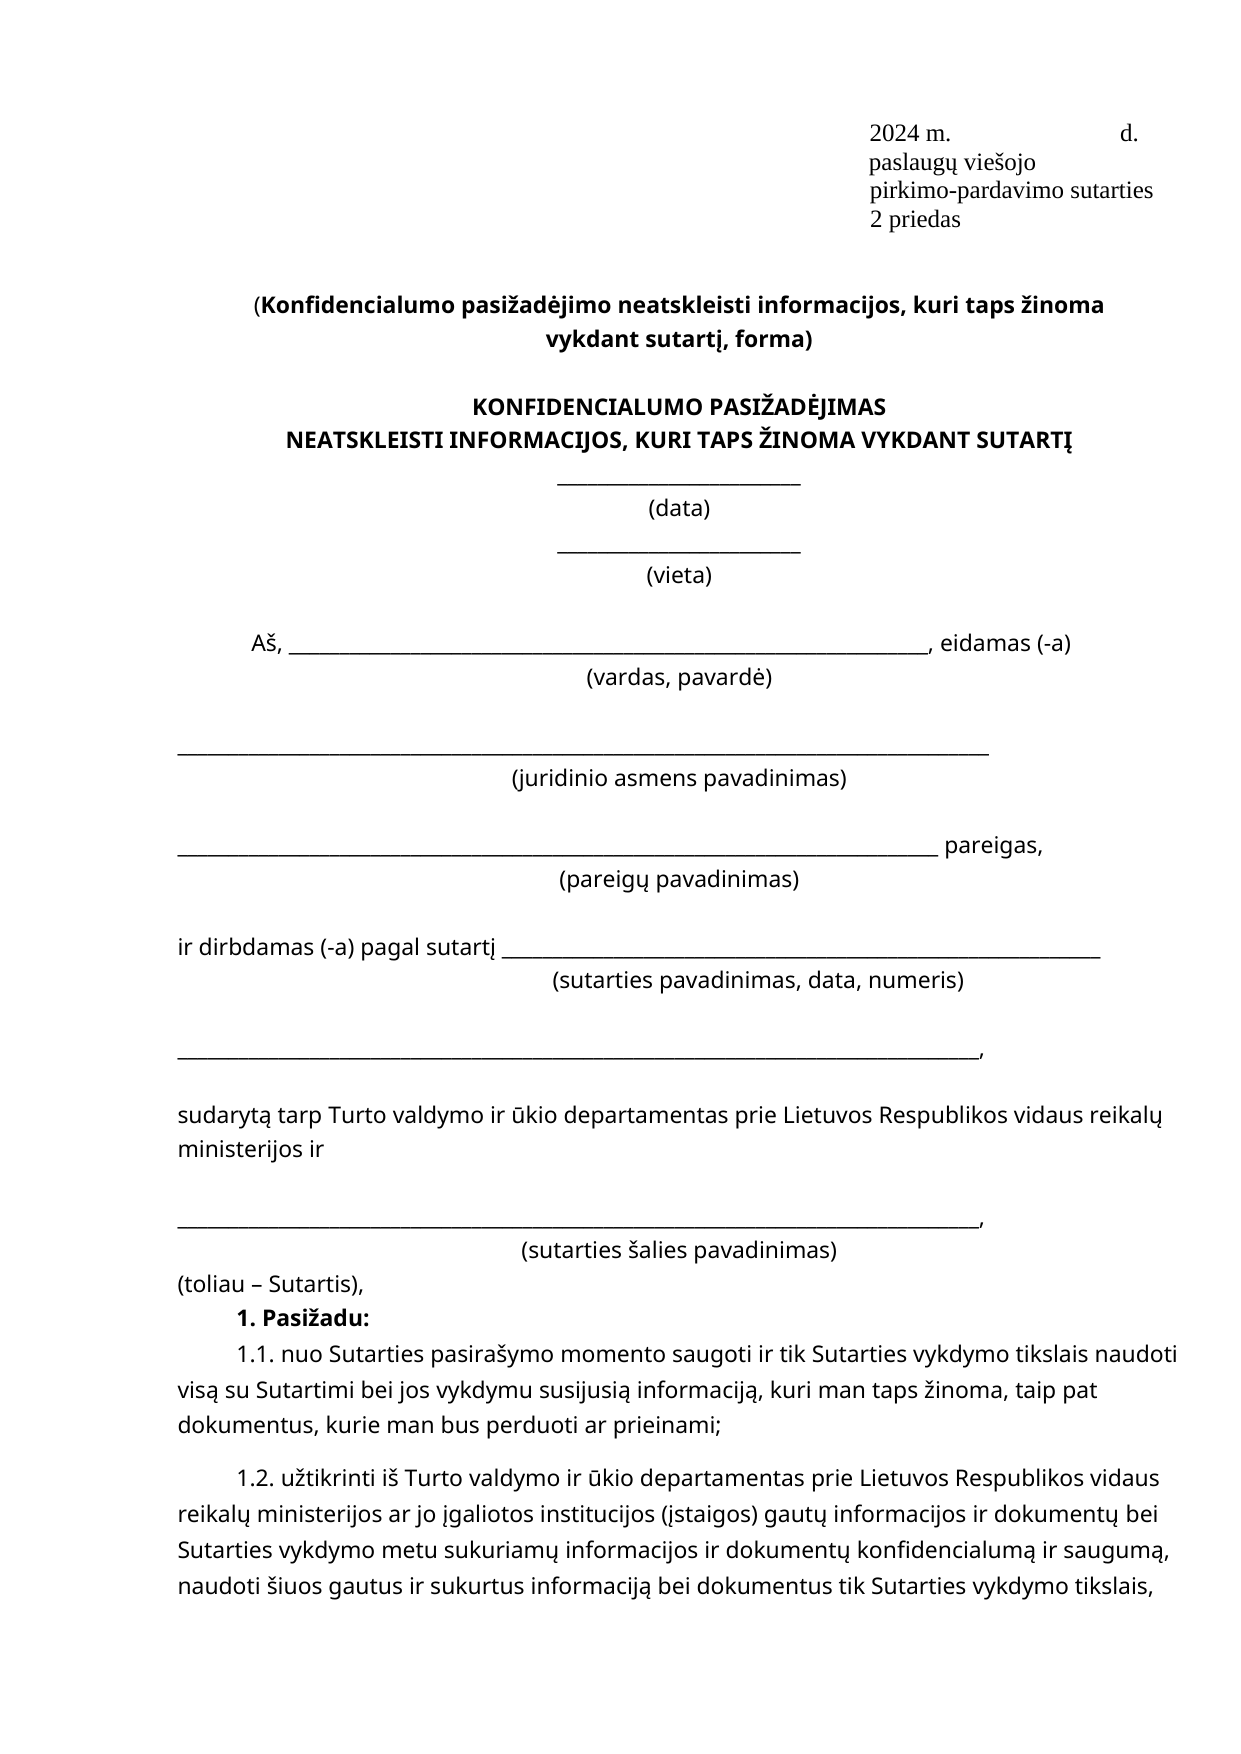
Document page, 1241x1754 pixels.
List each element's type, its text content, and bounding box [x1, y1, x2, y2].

text (sutarties pavadinimas, data, numeris) [552, 964, 1181, 995]
text _______________________________________________________________________________, [177, 1032, 1181, 1063]
text vykdant sutartį, forma) [177, 323, 1181, 354]
text (Konfidencialumo pasižadėjimo neatskleisti informacijos, kuri taps žinoma [177, 289, 1181, 320]
text (vardas, pavardė) [177, 660, 1181, 692]
text KONFIDENCIALUMO PASIŽADĖJIMAS [177, 390, 1181, 422]
text Aš, _______________________________________________________________, eidamas (-a) [177, 627, 1181, 658]
text (sutarties šalies pavadinimas) [177, 1234, 1181, 1265]
text (vieta) [177, 559, 1181, 590]
text (pareigų pavadinimas) [177, 863, 1181, 894]
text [177, 1462, 1181, 1601]
text paslaugų viešojo [177, 147, 1181, 176]
text pirkimo-pardavimo sutarties [177, 176, 1181, 204]
text NEATSKLEISTI INFORMACIJOS, KURI TAPS ŽINOMA VYKDANT SUTARTĮ [177, 424, 1181, 455]
text (data) [177, 492, 1181, 523]
text sudarytą tarp Turto valdymo ir ūkio departamentas prie Lietuvos Respublikos vidaus reikalų ministerijos ir [177, 1099, 1181, 1164]
text 2 priedas [650, 204, 1181, 233]
text 1.1. nuo Sutarties pasirašymo momento saugoti ir tik Sutarties vykdymo tikslais naudoti visą su Sutartimi bei jos vykdymu susijusią informaciją, kuri man taps žinoma, taip pat dokumentus, kurie man bus perduoti ar prieinami; [177, 1338, 1181, 1441]
text 1. Pasižadu: [177, 1302, 1181, 1333]
text (toliau – Sutartis), [177, 1268, 1181, 1299]
text _______________________________________________________________________________, [177, 1200, 1181, 1232]
text ___________________________________________________________________________ pareigas, [177, 829, 1181, 860]
text 2024 m. d. [177, 118, 1181, 147]
text ________________________________________________________________________________ [177, 728, 1181, 759]
text ________________________ [177, 458, 1181, 489]
text ir dirbdamas (-a) pagal sutartį ___________________________________________________________ [177, 930, 1181, 962]
text ________________________ [177, 525, 1181, 557]
text (juridinio asmens pavadinimas) [177, 762, 1181, 793]
